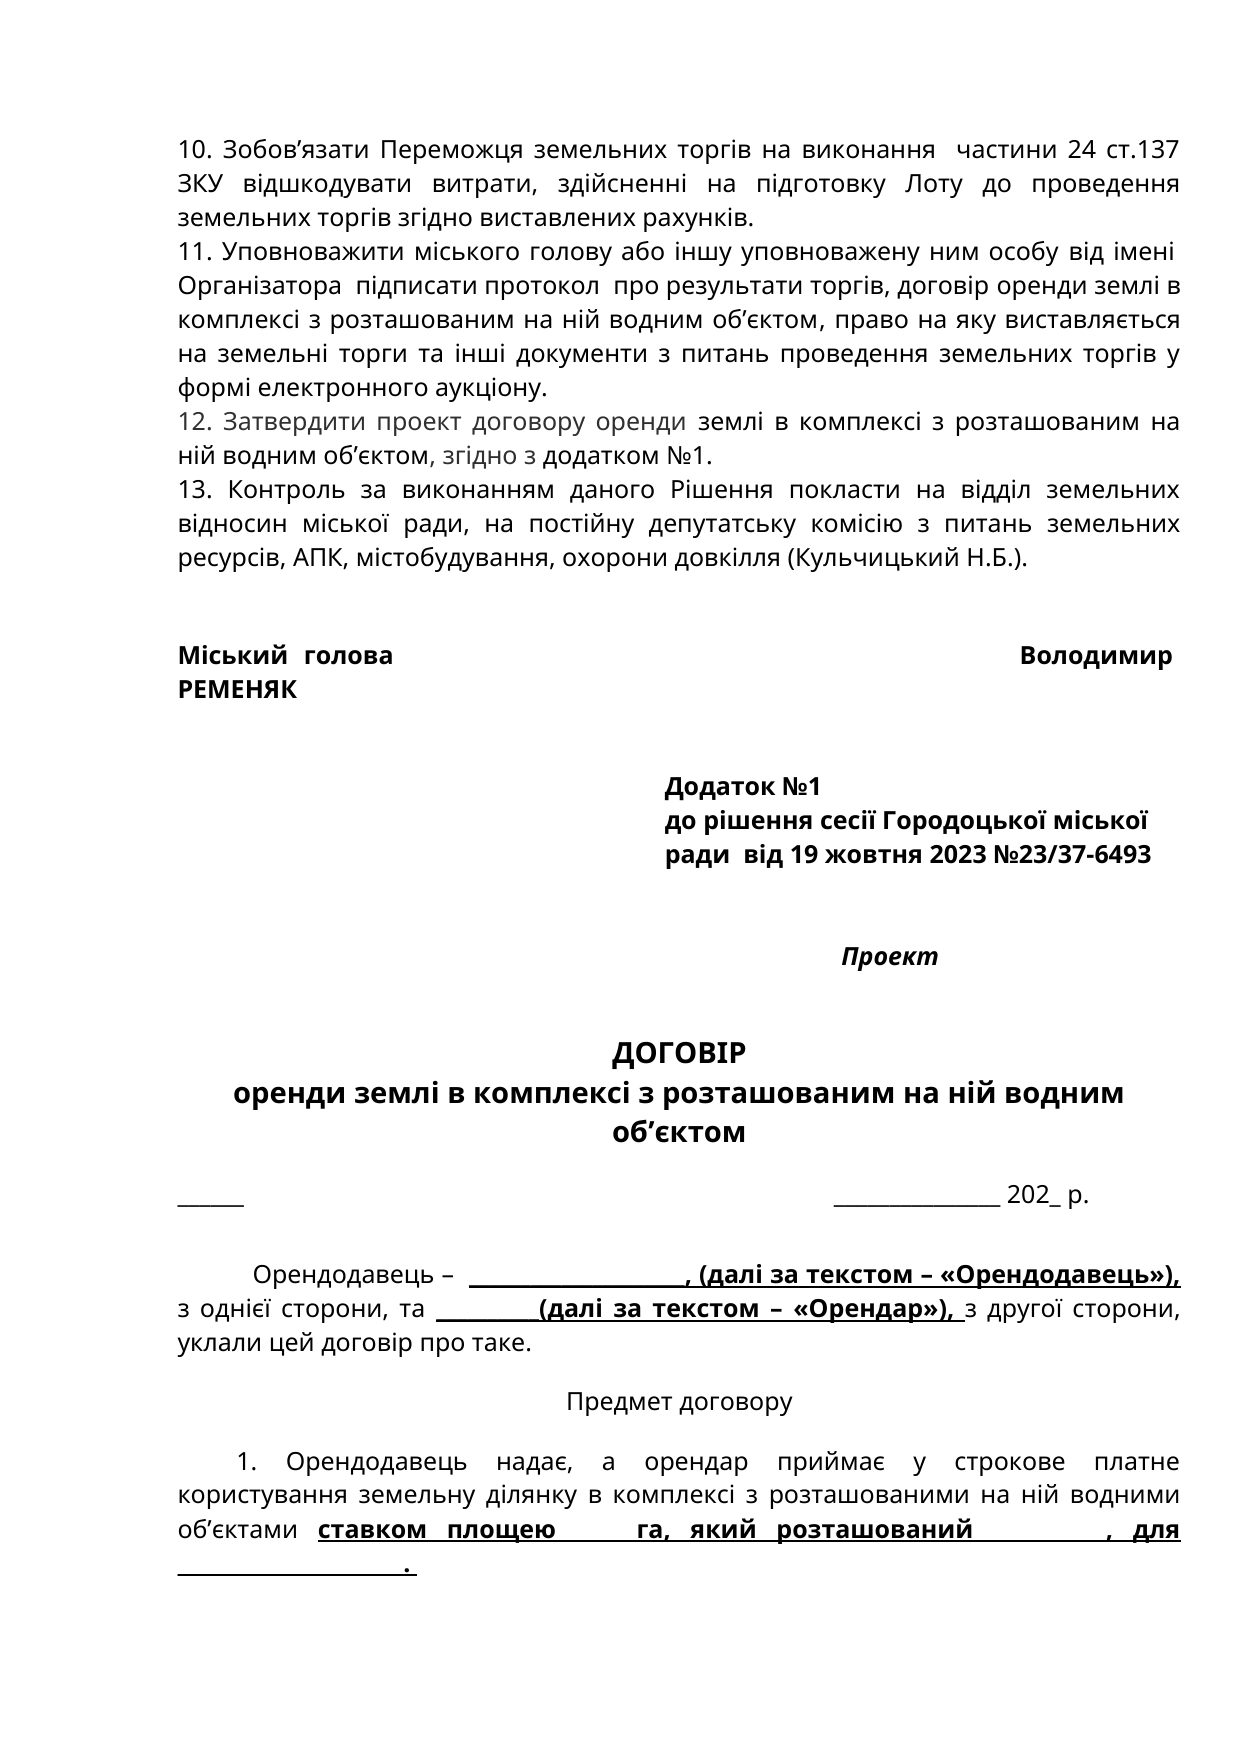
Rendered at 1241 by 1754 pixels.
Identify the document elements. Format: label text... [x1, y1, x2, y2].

text ДОГОВІР оренди землі в комплексі з розташованим на ній водним об’єктом [177, 1032, 1181, 1151]
text ______ _______________ 202_ р. [177, 1176, 1181, 1210]
text до рішення сесії Городоцької міської ради від 19 жовтня 2023 №23/37-6493 [664, 803, 1181, 871]
text Орендодавець – _____________________, (далі за текстом – «Орендодавець»), з однієї сторони, та __________(далі за текстом – «Орендар»), з другої сторони, уклали цей договір про таке. [177, 1257, 1181, 1359]
text Міський голова Володимир РЕМЕНЯК [177, 637, 1181, 706]
text 11. Уповноважити міського голову або іншу уповноважену ним особу від імені Організатора підписати протокол про результати торгів, договір оренди землі в комплексі з розташованим на ній водним об’єктом, право на яку виставляється на земельні торги та інші документи з питань проведення земельних торгів у формі електронного аукціону. [177, 233, 1181, 404]
text Додаток №1 [664, 769, 1181, 803]
text Предмет договору [177, 1384, 1181, 1418]
text 1. Орендодавець надає, а орендар приймає у строкове платне користування земельну ділянку в комплексі з розташованими на ній водними об’єктами ставком площею ____ га, який розташований ___________, для ______________________. [177, 1443, 1181, 1579]
text Проект [841, 939, 1171, 973]
text 12. Затвердити проект договору оренди землі в комплексі з розташованим на ній водним об’єктом, згідно з додатком №1. [660, 404, 1181, 472]
text 10. Зобов’язати Переможця земельних торгів на виконання частини 24 ст.137 ЗКУ відшкодувати витрати, здійсненні на підготовку Лоту до проведення земельних торгів згідно виставлених рахунків. [177, 131, 1181, 233]
text 12. Затвердити проект договору оренди землі в комплексі з розташованим на ній водним об’єктом, згідно з додатком №1. [177, 438, 429, 472]
text 13. Контроль за виконанням даного Рішення покласти на відділ земельних відносин міської ради, на постійну депутатську комісію з питань земельних ресурсів, АПК, містобудування, охорони довкілля (Кульчицький Н.Б.). [177, 472, 1181, 574]
